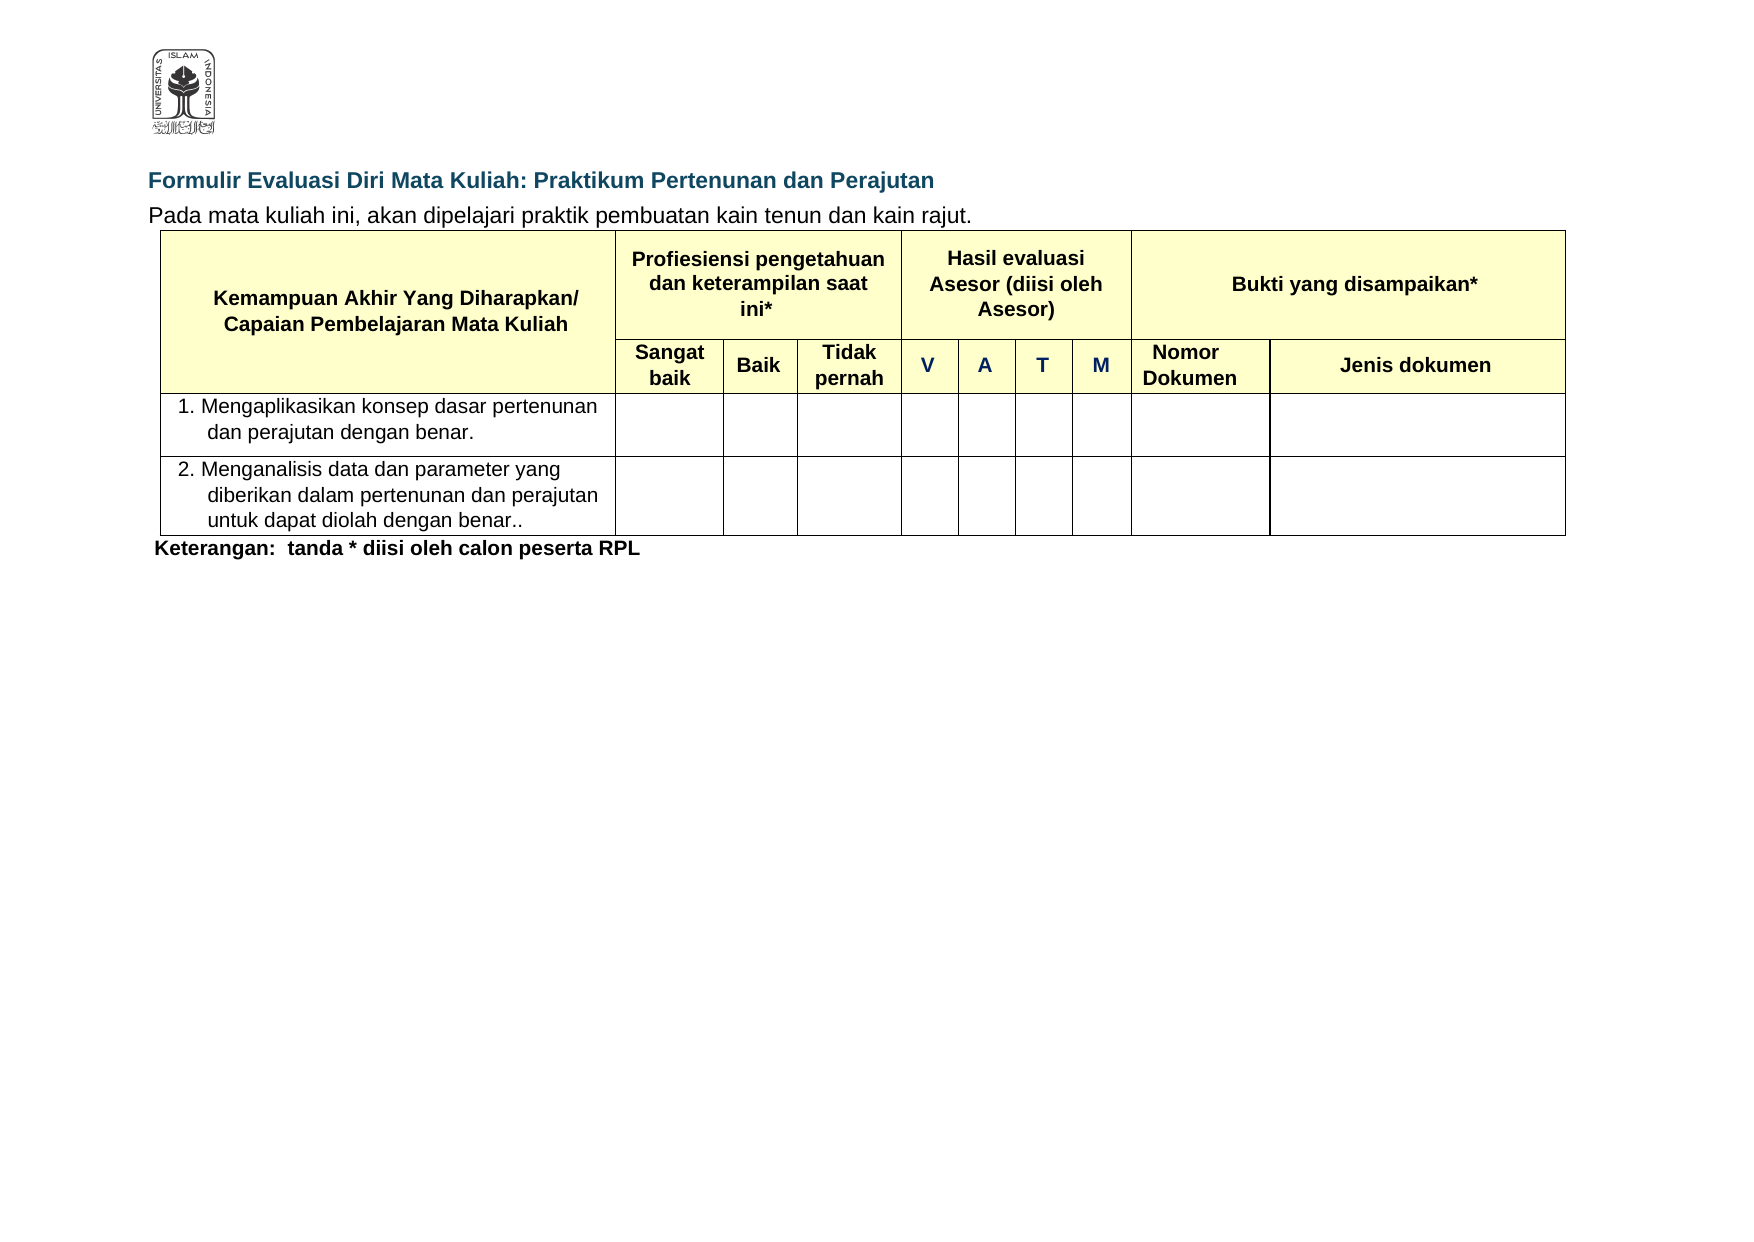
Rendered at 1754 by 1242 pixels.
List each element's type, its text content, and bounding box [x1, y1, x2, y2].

table_header Hasil evaluasi Asesor (diisi oleh Asesor) [902, 231, 1131, 339]
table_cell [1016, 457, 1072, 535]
subtitle Formulir Evaluasi Diri Mata Kuliah: Praktikum Pertenunan dan Perajutan [148, 167, 1607, 193]
table_cell Sangat baik [616, 340, 723, 393]
table_cell T [1016, 340, 1072, 393]
table_cell [1073, 394, 1131, 456]
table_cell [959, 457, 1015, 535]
picture [135, 34, 232, 150]
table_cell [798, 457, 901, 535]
table_cell [902, 394, 958, 456]
table_header Profiesiensi pengetahuan dan keterampilan saat ini* [616, 231, 901, 339]
table_cell [616, 394, 723, 456]
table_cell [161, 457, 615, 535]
table_header Bukti yang disampaikan* [1132, 231, 1565, 339]
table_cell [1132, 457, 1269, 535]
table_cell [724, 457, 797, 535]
table_cell Jenis dokumen [1271, 340, 1565, 393]
table_cell [798, 394, 901, 456]
table_cell [724, 394, 797, 456]
table_cell [1016, 394, 1072, 456]
table_cell V [902, 340, 958, 393]
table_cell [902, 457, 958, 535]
table_cell [959, 394, 1015, 456]
table_cell Baik [724, 340, 797, 393]
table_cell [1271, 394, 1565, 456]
text Pada mata kuliah ini, akan dipelajari praktik pembuatan kain tenun dan kain rajut. [148, 202, 1605, 228]
table_cell 1. Mengaplikasikan konsep dasar pertenunan dan perajutan dengan benar. [161, 394, 615, 456]
text Keterangan: tanda * diisi oleh calon peserta RPL [148, 536, 1607, 560]
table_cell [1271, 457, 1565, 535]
table_cell M [1073, 340, 1131, 393]
table_cell Nomor Dokumen [1132, 340, 1269, 393]
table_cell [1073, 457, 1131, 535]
table_cell [1132, 394, 1269, 456]
table_header Kemampuan Akhir Yang Diharapkan/ Capaian Pembelajaran Mata Kuliah [161, 231, 615, 393]
table_cell A [959, 340, 1015, 393]
table_cell Tidak pernah [798, 340, 901, 393]
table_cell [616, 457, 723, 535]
